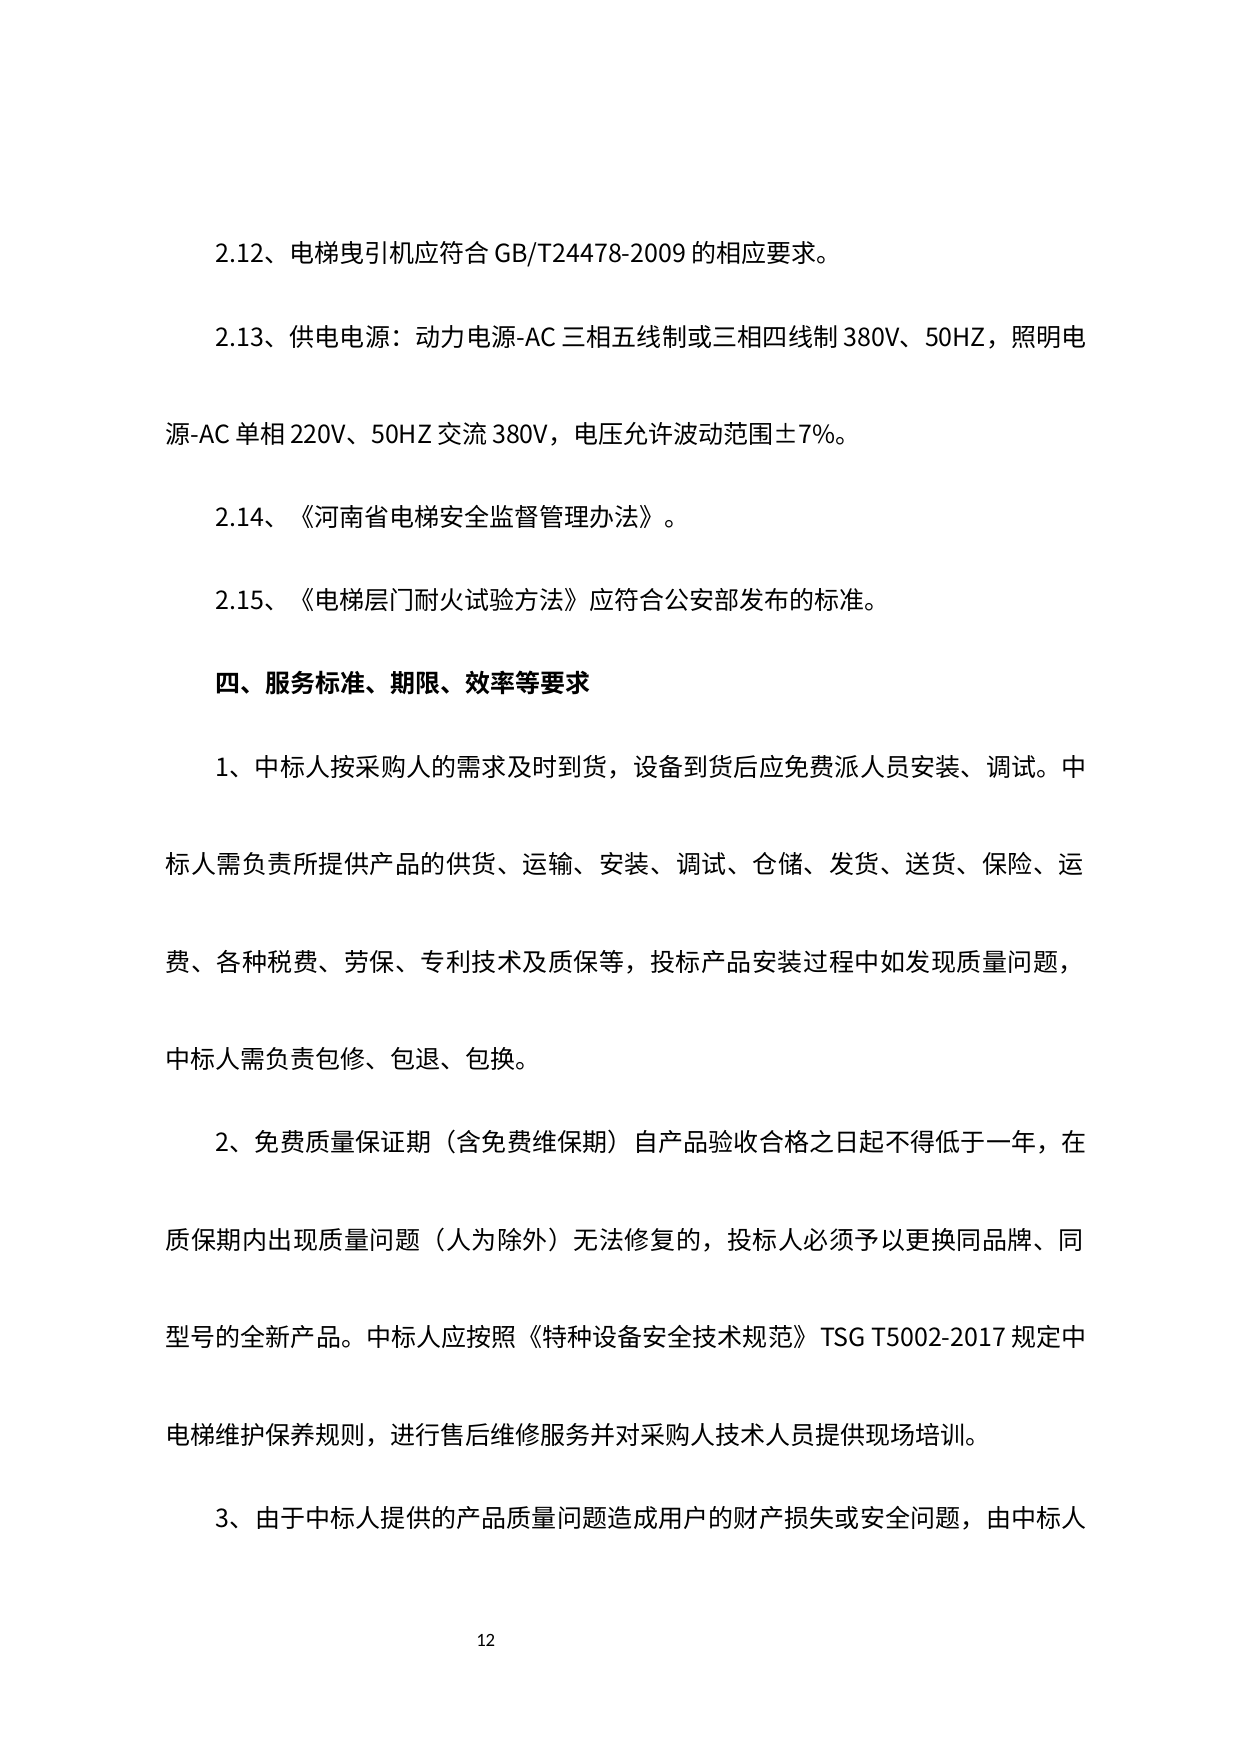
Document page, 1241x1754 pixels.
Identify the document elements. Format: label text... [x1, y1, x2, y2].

text 2、免费质量保证期（含免费维保期）自产品验收合格之日起不得低于一年，在质保期内出现质量问题（人为除外）无法修复的，投标人必须予以更换同品牌、同型号的全新产品。中标人应按照《特种设备安全技术规范》TSG T5002-2017规定中电梯维护保养规则，进行售后维修服务并对采购人技术人员提供现场培训。 [165, 1108, 1087, 1466]
text 2.13、供电电源：动力电源-AC三相五线制或三相四线制380V、50HZ，照明电源-AC单相220V、50HZ交流380V，电压允许波动范围±7%。 [165, 303, 1087, 465]
text 2.15、《电梯层门耐火试验方法》应符合公安部发布的标准。 [165, 566, 1087, 631]
text 2.12、电梯曳引机应符合GB/T24478-2009的相应要求。 [165, 219, 1087, 284]
text 四、服务标准、期限、效率等要求 [165, 649, 1087, 714]
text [165, 1484, 1087, 1549]
text 1、中标人按采购人的需求及时到货，设备到货后应免费派人员安装、调试。中标人需负责所提供产品的供货、运输、安装、调试、仓储、发货、送货、保险、运费、各种税费、劳保、专利技术及质保等，投标产品安装过程中如发现质量问题，中标人需负责包修、包退、包换。 [165, 733, 1087, 1090]
text 2.14、《河南省电梯安全监督管理办法》。 [165, 483, 1087, 548]
